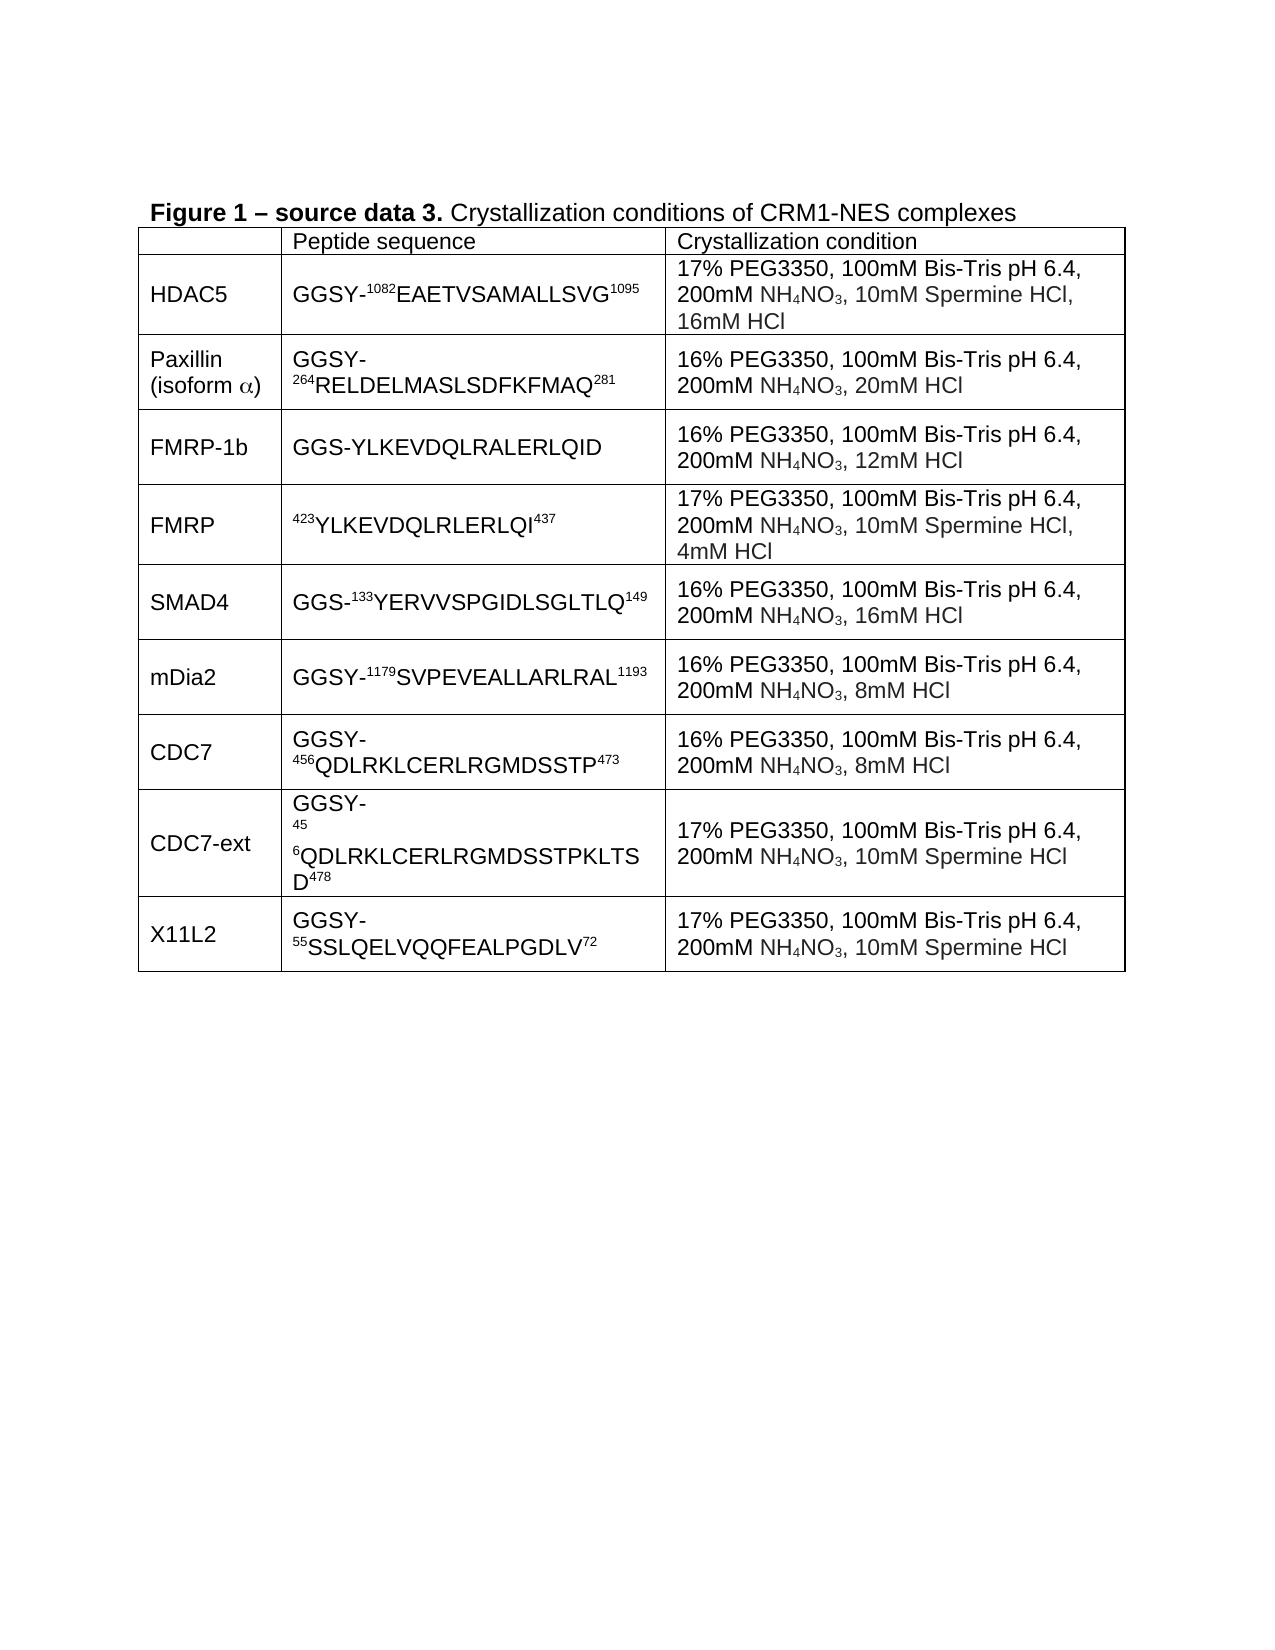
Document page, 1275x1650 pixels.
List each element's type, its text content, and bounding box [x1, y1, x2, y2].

table_cell FMRP-1b [139, 410, 281, 484]
table_cell X11L2 [139, 897, 281, 971]
table_cell GGSY-55SSLQELVQQFEALPGDLV72 [282, 897, 665, 971]
table_cell GGS-133YERVVSPGIDLSGLTLQ149 [282, 565, 665, 639]
table_cell 16% PEG3350, 100mM Bis-Tris pH 6.4, 200mM NH4NO3, 8mM HCl [666, 640, 1124, 714]
table_cell CDC7-ext [139, 790, 281, 896]
table_cell 16% PEG3350, 100mM Bis-Tris pH 6.4, 200mM NH4NO3, 12mM HCl [666, 410, 1124, 484]
table_cell SMAD4 [139, 565, 281, 639]
table_cell 17% PEG3350, 100mM Bis-Tris pH 6.4, 200mM NH4NO3, 10mM Spermine HCl, 4mM HCl [666, 485, 1124, 564]
table_header Peptide sequence [282, 228, 665, 254]
table_cell 17% PEG3350, 100mM Bis-Tris pH 6.4, 200mM NH4NO3, 10mM Spermine HCl [666, 897, 1124, 971]
table_header Crystallization condition [666, 228, 1124, 254]
table_cell CDC7 [139, 715, 281, 789]
table_cell GGSY-264RELDELMASLSDFKFMAQ281 [282, 335, 665, 409]
table_cell FMRP [139, 485, 281, 564]
text Figure 1 – source data 3. Crystallization conditions of CRM1-NES complexes [150, 198, 1125, 227]
table_cell GGSY-456QDLRKLCERLRGMDSSTPKLTSD478 [282, 790, 665, 896]
table_cell GGSY-1082EAETVSAMALLSVG1095 [282, 255, 665, 334]
table_cell GGSY-1179SVPEVEALLARLRAL1193 [282, 640, 665, 714]
table_cell GGSY-456QDLRKLCERLRGMDSSTP473 [282, 715, 665, 789]
table_cell HDAC5 [139, 255, 281, 334]
table_cell 16% PEG3350, 100mM Bis-Tris pH 6.4, 200mM NH4NO3, 8mM HCl [666, 715, 1124, 789]
table_header [139, 228, 281, 254]
table_cell GGS-YLKEVDQLRALERLQID [282, 410, 665, 484]
table_cell 423YLKEVDQLRLERLQI437 [282, 485, 665, 564]
table_cell 17% PEG3350, 100mM Bis-Tris pH 6.4, 200mM NH4NO3, 10mM Spermine HCl, 16mM HCl [666, 255, 1124, 334]
table_cell Paxillin (isoform ) [139, 335, 281, 409]
table_cell 16% PEG3350, 100mM Bis-Tris pH 6.4, 200mM NH4NO3, 16mM HCl [666, 565, 1124, 639]
table_cell mDia2 [139, 640, 281, 714]
table_cell 17% PEG3350, 100mM Bis-Tris pH 6.4, 200mM NH4NO3, 10mM Spermine HCl [666, 790, 1124, 896]
table_cell 16% PEG3350, 100mM Bis-Tris pH 6.4, 200mM NH4NO3, 20mM HCl [666, 335, 1124, 409]
